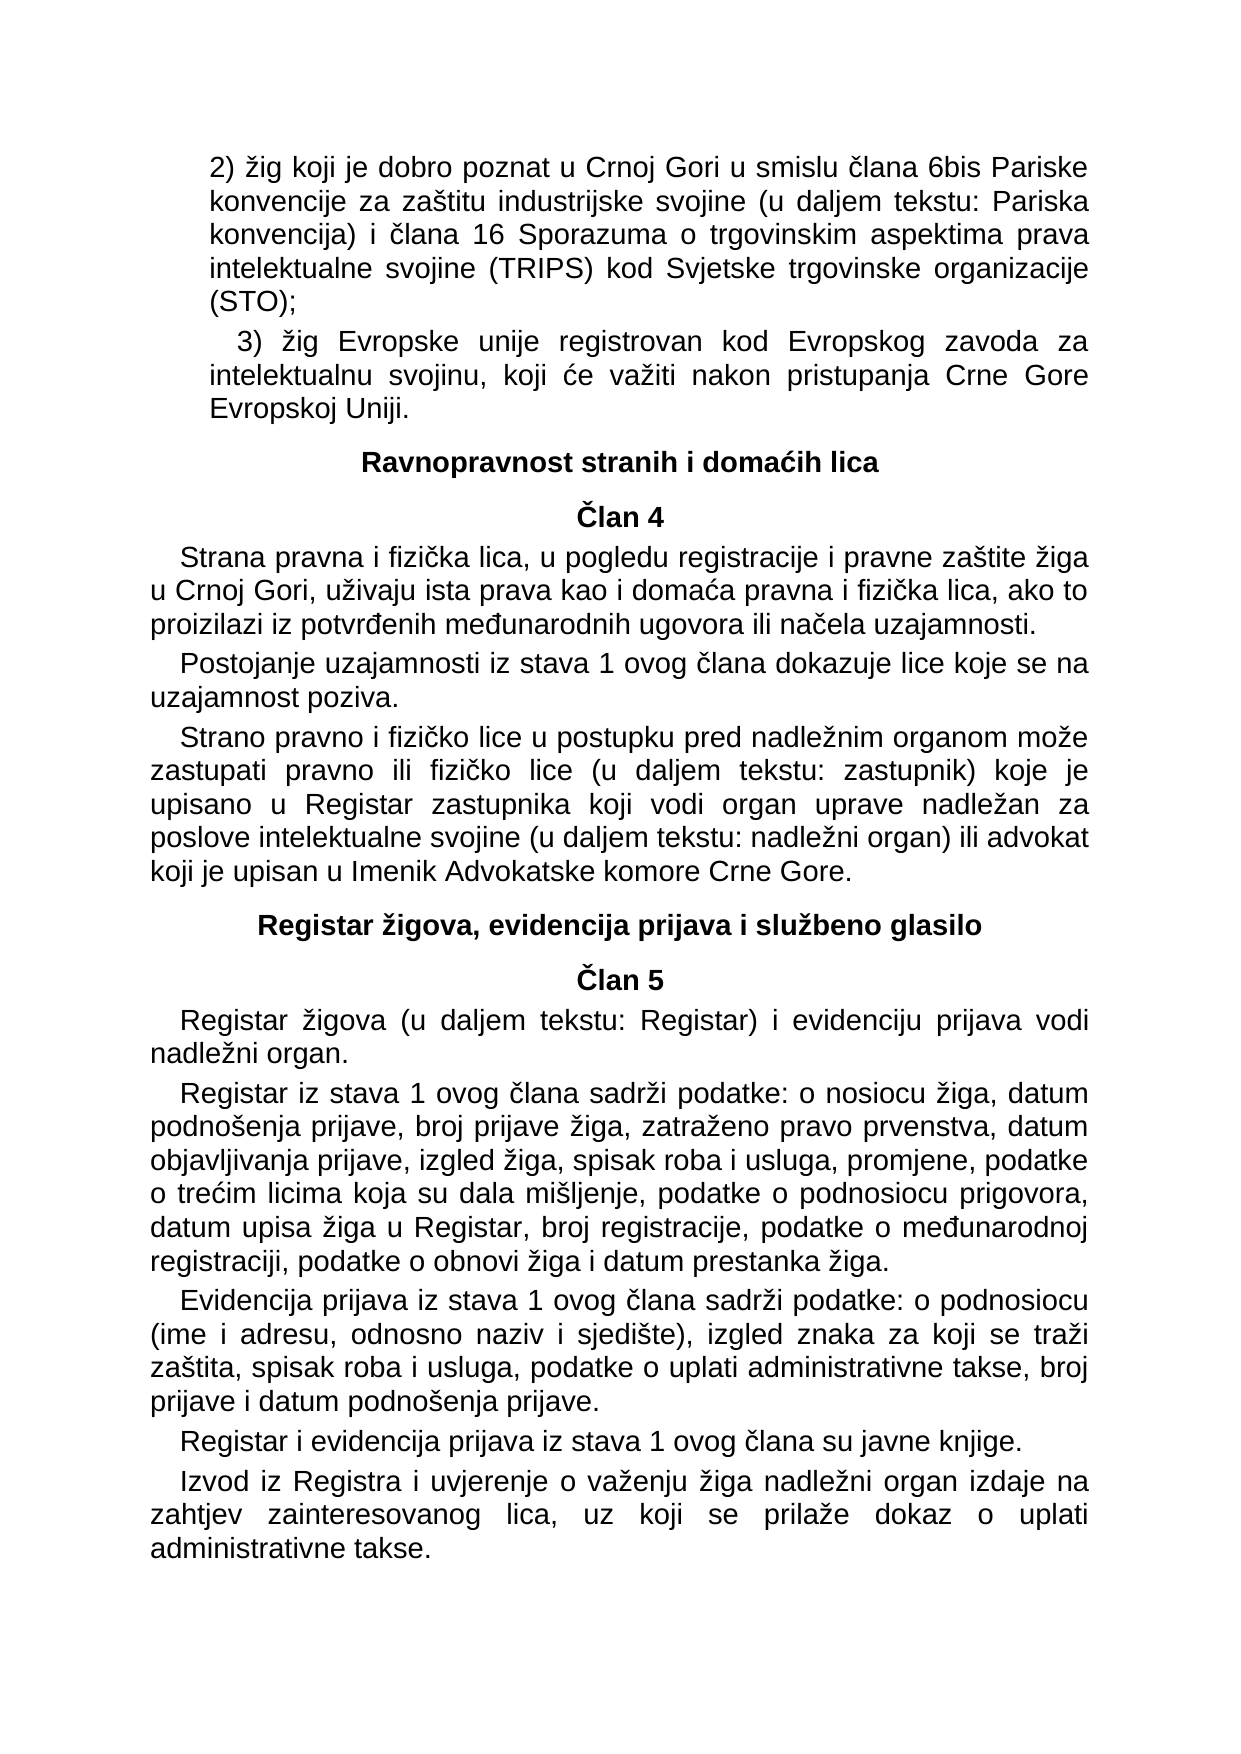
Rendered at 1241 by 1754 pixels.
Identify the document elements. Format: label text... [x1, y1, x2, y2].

text 3) žig Evropske unije registrovan kod Evropskog zavoda za intelektualnu svojinu, koji će važiti nakon pristupanja Crne Gore Evropskoj Uniji. [179, 324, 1090, 424]
text Registar žigova, evidencija prijava i službeno glasilo [150, 908, 1090, 942]
text Ravnopravnost stranih i domaćih lica [150, 445, 1090, 479]
text Strano pravno i fizičko lice u postupku pred nadležnim organom može zastupati pravno ili fizičko lice (u daljem tekstu: zastupnik) koje je upisano u Registar zastupnika koji vodi organ uprave nadležan za poslove intelektualne svojine (u daljem tekstu: nadležni organ) ili advokat koji je upisan u Imenik Advokatske komore Crne Gore. [150, 720, 1090, 887]
text Izvod iz Registra i uvjerenje o važenju žiga nadležni organ izdaje na zahtjev zainteresovanog lica, uz koji se prilaže dokaz o uplati administrativne takse. [150, 1463, 1090, 1564]
text Registar žigova (u daljem tekstu: Registar) i evidenciju prijava vodi nadležni organ. [150, 1002, 1090, 1069]
text Postojanje uzajamnosti iz stava 1 ovog člana dokazuje lice koje se na uzajamnost poziva. [150, 646, 1090, 713]
text Član 5 [150, 963, 1090, 996]
text Član 4 [150, 500, 1090, 533]
text Registar i evidencija prijava iz stava 1 ovog člana su javne knjige. [150, 1424, 1090, 1457]
text Strana pravna i fizička lica, u pogledu registracije i pravne zaštite žiga u Crnoj Gori, uživaju ista prava kao i domaća pravna i fizička lica, ako to proizilazi iz potvrđenih međunarodnih ugovora ili načela uzajamnosti. [150, 539, 1090, 640]
text Registar iz stava 1 ovog člana sadrži podatke: o nosiocu žiga, datum podnošenja prijave, broj prijave žiga, zatraženo pravo prvenstva, datum objavljivanja prijave, izgled žiga, spisak roba i usluga, promjene, podatke o trećim licima koja su dala mišljenje, podatke o podnosiocu prigovora, datum upisa žiga u Registar, broj registracije, podatke o međunarodnoj registraciji, podatke o obnovi žiga i datum prestanka žiga. [150, 1076, 1090, 1277]
text Evidencija prijava iz stava 1 ovog člana sadrži podatke: o podnosiocu (ime i adresu, odnosno naziv i sjedište), izgled znaka za koji se traži zaštita, spisak roba i usluga, podatke o uplati administrativne takse, broj prijave i datum podnošenja prijave. [150, 1283, 1090, 1417]
text 2) žig koji je dobro poznat u Crnoj Gori u smislu člana 6bis Pariske konvencije za zaštitu industrijske svojine (u daljem tekstu: Pariska konvencija) i člana 16 Sporazuma o trgovinskim aspektima prava intelektualne svojine (TRIPS) kod Svjetske trgovinske organizacije (STO); [179, 150, 1090, 318]
